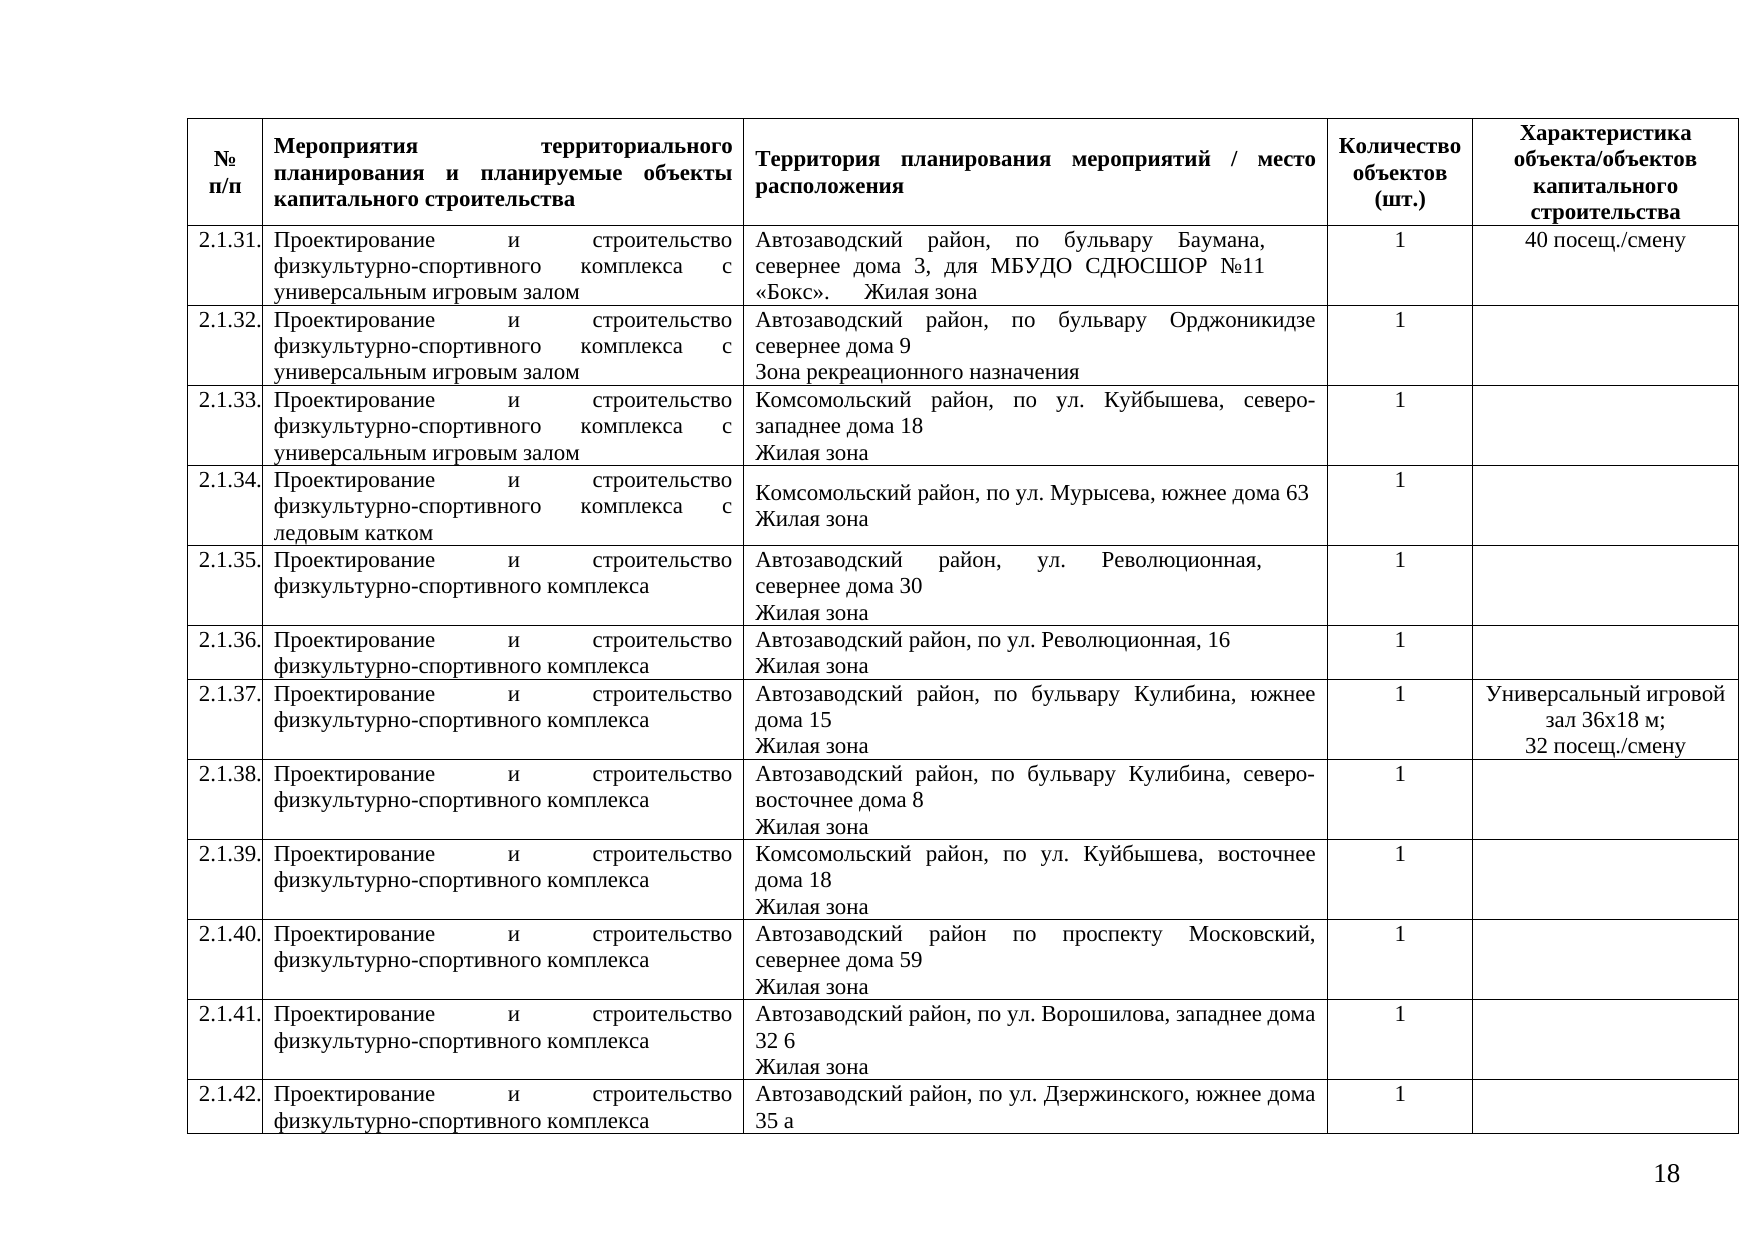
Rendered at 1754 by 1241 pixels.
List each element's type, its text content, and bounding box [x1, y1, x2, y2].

table_cell Автозаводский район, по ул. Ворошилова, западнее дома 32 6 Жилая зона [744, 1000, 1327, 1079]
table_cell [188, 546, 262, 625]
table_cell Автозаводский район, по ул. Революционная, 16 Жилая зона [744, 626, 1327, 679]
table_cell 1 [1328, 546, 1472, 625]
table_cell Универсальный игровой зал 36х18 м; 32 посещ./смену [1473, 680, 1738, 759]
table_cell 1 [1328, 1000, 1472, 1079]
table_cell Автозаводский район по проспекту Московский, севернее дома 59 Жилая зона [744, 920, 1327, 999]
table_cell Комсомольский район, по ул. Куйбышева, северо-западнее дома 18 Жилая зона [744, 386, 1327, 465]
table_header № п/п [188, 119, 262, 224]
table_cell [1473, 546, 1738, 625]
table_cell Автозаводский район, по бульвару Баумана, севернее дома 3, для МБУДО СДЮСШОР №11 «Бокс». Жилая зона [744, 226, 1327, 305]
table_cell Автозаводский район, по бульвару Кулибина, южнее дома 15 Жилая зона [744, 680, 1327, 759]
table_cell Автозаводский район, по бульвару Орджоникидзе севернее дома 9 Зона рекреационного назначения [744, 306, 1327, 385]
table_cell [1473, 386, 1738, 465]
table_cell [188, 840, 262, 919]
table_cell Автозаводский район, по ул. Дзержинского, южнее дома 35 а Жилая зона [744, 1080, 1327, 1133]
table_cell 1 [1328, 760, 1472, 839]
table_cell [188, 466, 262, 545]
table_header Мероприятия территориального планирования и планируемые объекты капитального строительства [263, 119, 743, 224]
table_cell [188, 680, 262, 759]
table_cell Комсомольский район, по ул. Куйбышева, восточнее дома 18 Жилая зона [744, 840, 1327, 919]
table_cell [188, 626, 262, 679]
table_cell 1 [1328, 226, 1472, 305]
table_cell [188, 226, 262, 305]
table_cell 40 посещ./смену [1473, 226, 1738, 305]
table_cell [1473, 626, 1738, 679]
table_cell Проектирование и строительство физкультурно-спортивного комплекса [263, 1000, 743, 1079]
table_cell 1 [1328, 306, 1472, 385]
table_cell [188, 1080, 262, 1133]
table_header Характеристика объекта/объектов капитального строительства [1473, 119, 1738, 224]
table_cell Комсомольский район, по ул. Мурысева, южнее дома 63 Жилая зона [744, 466, 1327, 545]
table_cell [1473, 760, 1738, 839]
table_cell Проектирование и строительство физкультурно-спортивного комплекса [263, 840, 743, 919]
table_cell [188, 920, 262, 999]
table_header Количество объектов (шт.) [1328, 119, 1472, 224]
table_header Территория планирования мероприятий / место расположения [744, 119, 1327, 224]
table_cell 1 [1328, 840, 1472, 919]
table_cell Проектирование и строительство физкультурно-спортивного комплекса [263, 1080, 743, 1133]
table_cell [1473, 1000, 1738, 1079]
table_cell Проектирование и строительство физкультурно-спортивного комплекса [263, 920, 743, 999]
table_cell [1473, 306, 1738, 385]
table_cell Проектирование и строительство физкультурно-спортивного комплекса с универсальным игровым залом [263, 306, 743, 385]
table_cell 1 [1328, 386, 1472, 465]
table_cell Проектирование и строительство физкультурно-спортивного комплекса с универсальным игровым залом [263, 386, 743, 465]
table_cell Проектирование и строительство физкультурно-спортивного комплекса с ледовым катком [263, 466, 743, 545]
table_cell 1 [1328, 1080, 1472, 1133]
table_cell Автозаводский район, ул. Революционная, севернее дома 30 Жилая зона [744, 546, 1327, 625]
table_cell [188, 386, 262, 465]
table_cell [188, 1000, 262, 1079]
table_cell 1 [1328, 920, 1472, 999]
table_cell Проектирование и строительство физкультурно-спортивного комплекса с универсальным игровым залом [263, 226, 743, 305]
table_cell [1473, 1080, 1738, 1133]
table_cell Проектирование и строительство физкультурно-спортивного комплекса [263, 680, 743, 759]
table_cell [188, 306, 262, 385]
table_cell [1473, 920, 1738, 999]
table_cell Проектирование и строительство физкультурно-спортивного комплекса [263, 626, 743, 679]
table_cell 1 [1328, 466, 1472, 545]
table_cell 1 [1328, 626, 1472, 679]
table_cell [1473, 840, 1738, 919]
table_cell [1473, 466, 1738, 545]
table_cell Проектирование и строительство физкультурно-спортивного комплекса [263, 760, 743, 839]
table_cell Проектирование и строительство физкультурно-спортивного комплекса [263, 546, 743, 625]
table_cell [188, 760, 262, 839]
table_cell 1 [1328, 680, 1472, 759]
table_cell Автозаводский район, по бульвару Кулибина, северо-восточнее дома 8 Жилая зона [744, 760, 1327, 839]
